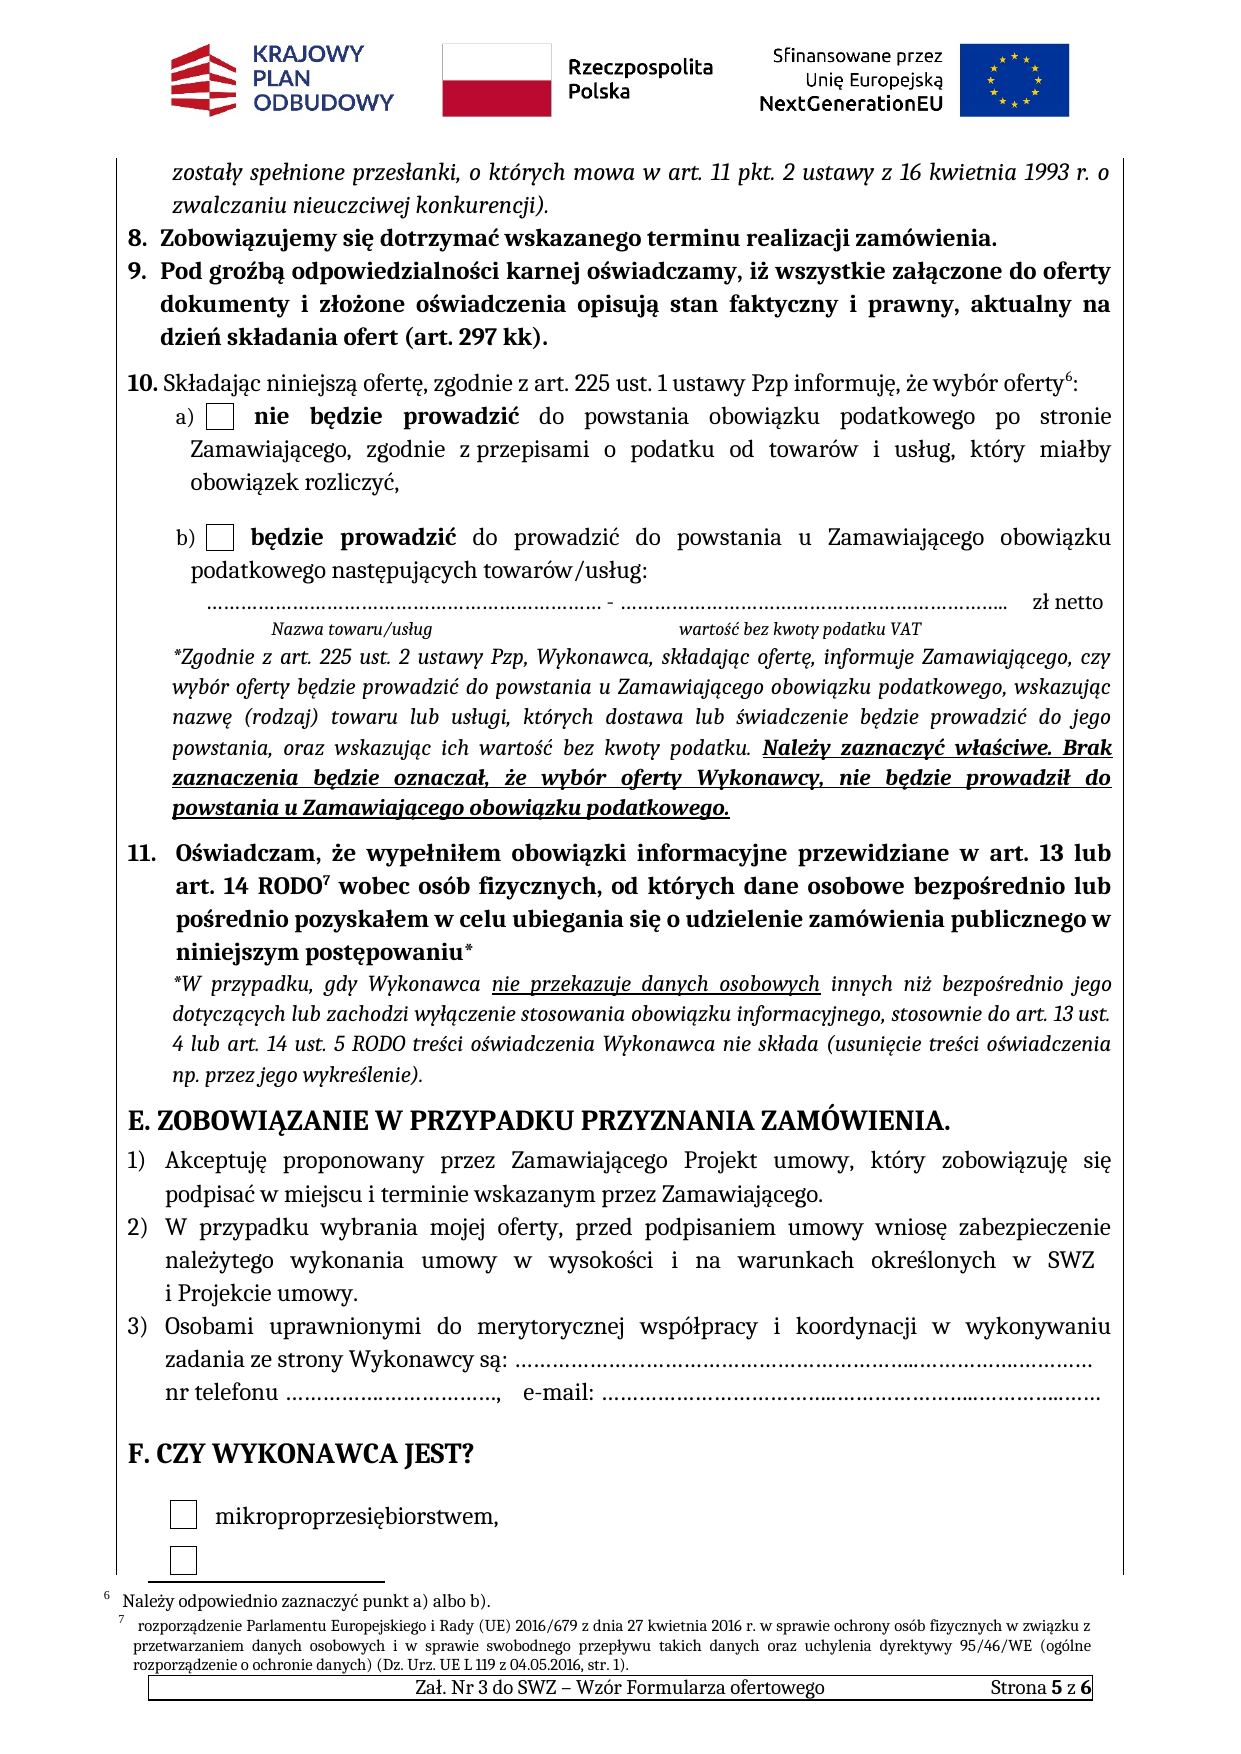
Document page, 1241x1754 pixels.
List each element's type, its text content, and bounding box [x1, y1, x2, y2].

table_cell E. ZOBOWIĄZANIE W PRZYPADKU PRZYZNANIA ZAMÓWIENIA. Akceptuję proponowany przez Zamawiającego Projekt umowy, który zobowiązuję się podpisać w miejscu i terminie wskazanym przez Zamawiającego. W przypadku wybrania mojej oferty, przed podpisaniem umowy wniosę zabezpieczenie należytego wykonania umowy w wysokości i na warunkach określonych w SWZ i Projekcie umowy. Osobami uprawnionymi do merytorycznej współpracy i koordynacji w wykonywaniu zadania ze strony Wykonawcy są: ………………………………………………………..…………….………… nr telefonu …………….………………, e-mail: ………………………………..…………………..…………..…… [117, 1092, 1123, 1424]
picture [147, 19, 1093, 141]
